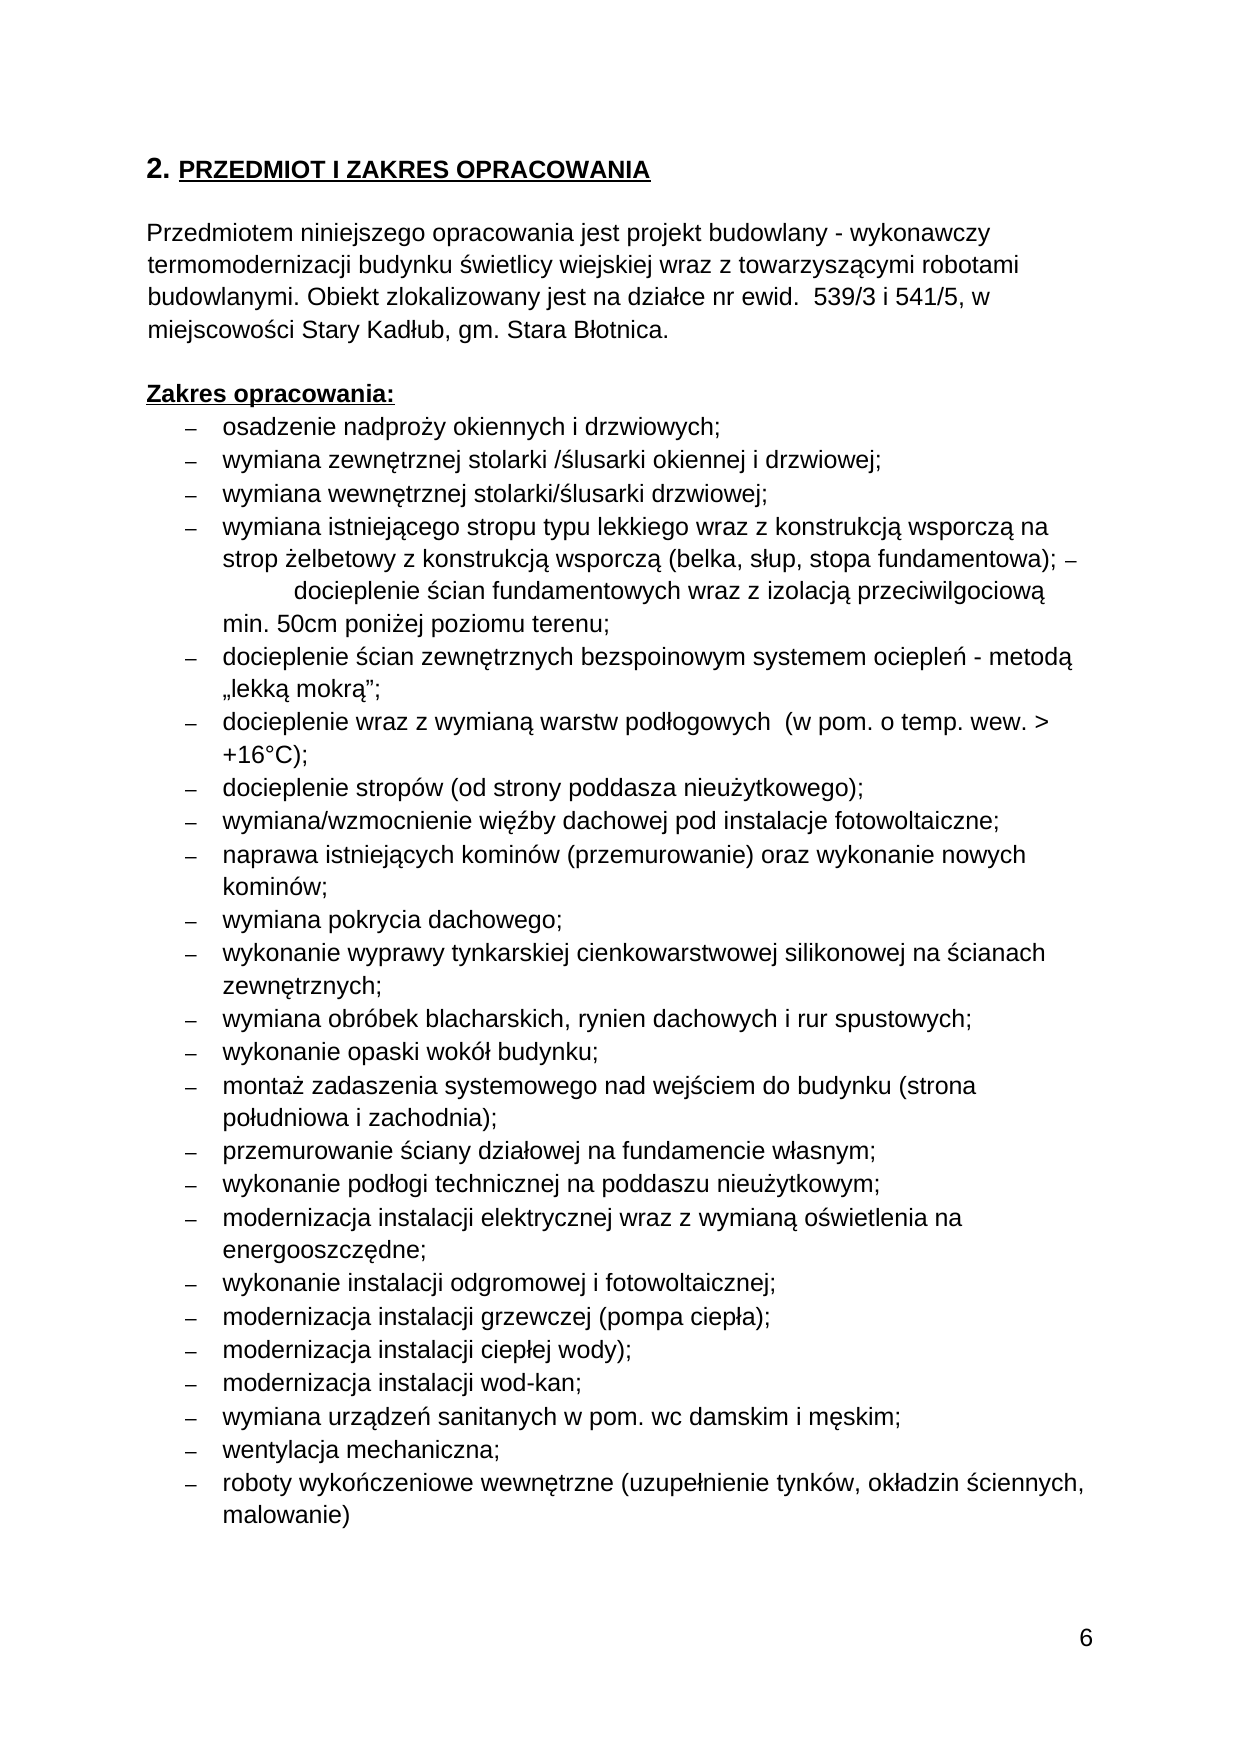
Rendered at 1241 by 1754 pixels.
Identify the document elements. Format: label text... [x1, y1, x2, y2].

list przemurowanie ściany działowej na fundamencie własnym; [185, 1136, 1094, 1165]
list wymiana zewnętrznej stolarki /ślusarki okiennej i drzwiowej; [185, 445, 1094, 474]
list docieplenie ścian zewnętrznych bezspoinowym systemem ociepleń - metodą „lekką mokrą”; [185, 642, 1094, 703]
text Przedmiotem niniejszego opracowania jest projekt budowlany - wykonawczy termomodernizacji budynku świetlicy wiejskiej wraz z towarzyszącymi robotami budowlanymi. Obiekt zlokalizowany jest na działce nr ewid. 539/3 i 541/5, w miejscowości Stary Kadłub, gm. Stara Błotnica. [146, 218, 1094, 343]
list wymiana wewnętrznej stolarki/ślusarki drzwiowej; [185, 479, 1094, 507]
list naprawa istniejących kominów (przemurowanie) oraz wykonanie nowych kominów; [185, 839, 1094, 901]
list modernizacja instalacji ciepłej wody); [185, 1335, 1094, 1364]
list modernizacja instalacji elektrycznej wraz z wymianą oświetlenia na energooszczędne; [185, 1203, 1094, 1264]
list modernizacja instalacji wod-kan; [185, 1368, 1094, 1397]
list wymiana istniejącego stropu typu lekkiego wraz z konstrukcją wsporczą na strop żelbetowy z konstrukcją wsporczą (belka, słup, stopa fundamentowa); – docieplenie ścian fundamentowych wraz z izolacją przeciwilgociową min. 50cm poniżej poziomu terenu; [185, 512, 1094, 637]
text Zakres opracowania: [146, 379, 1159, 408]
list wymiana/wzmocnienie więźby dachowej pod instalacje fotowoltaiczne; [185, 806, 1094, 835]
list wentylacja mechaniczna; [185, 1435, 1094, 1464]
list montaż zadaszenia systemowego nad wejściem do budynku (strona południowa i zachodnia); [185, 1071, 1094, 1132]
list wymiana urządzeń sanitanych w pom. wc damskim i męskim; [185, 1402, 1094, 1430]
list wykonanie podłogi technicznej na poddaszu nieużytkowym; [185, 1169, 1094, 1198]
list modernizacja instalacji grzewczej (pompa ciepła); [185, 1302, 1094, 1330]
list osadzenie nadproży okiennych i drzwiowych; [185, 412, 1094, 441]
list docieplenie stropów (od strony poddasza nieużytkowego); [185, 773, 1094, 802]
subtitle 2. PRZEDMIOT I ZAKRES OPRACOWANIA [146, 151, 1093, 185]
list wykonanie instalacji odgromowej i fotowoltaicznej; [185, 1268, 1094, 1297]
list wymiana pokrycia dachowego; [185, 905, 1094, 934]
list wykonanie opaski wokół budynku; [185, 1037, 1094, 1066]
list docieplenie wraz z wymianą warstw podłogowych (w pom. o temp. wew. > +16°C); [185, 707, 1094, 768]
list roboty wykończeniowe wewnętrzne (uzupełnienie tynków, okładzin ściennych, malowanie) [185, 1468, 1094, 1529]
list wymiana obróbek blacharskich, rynien dachowych i rur spustowych; [185, 1004, 1094, 1033]
list wykonanie wyprawy tynkarskiej cienkowarstwowej silikonowej na ścianach zewnętrznych; [185, 938, 1094, 999]
